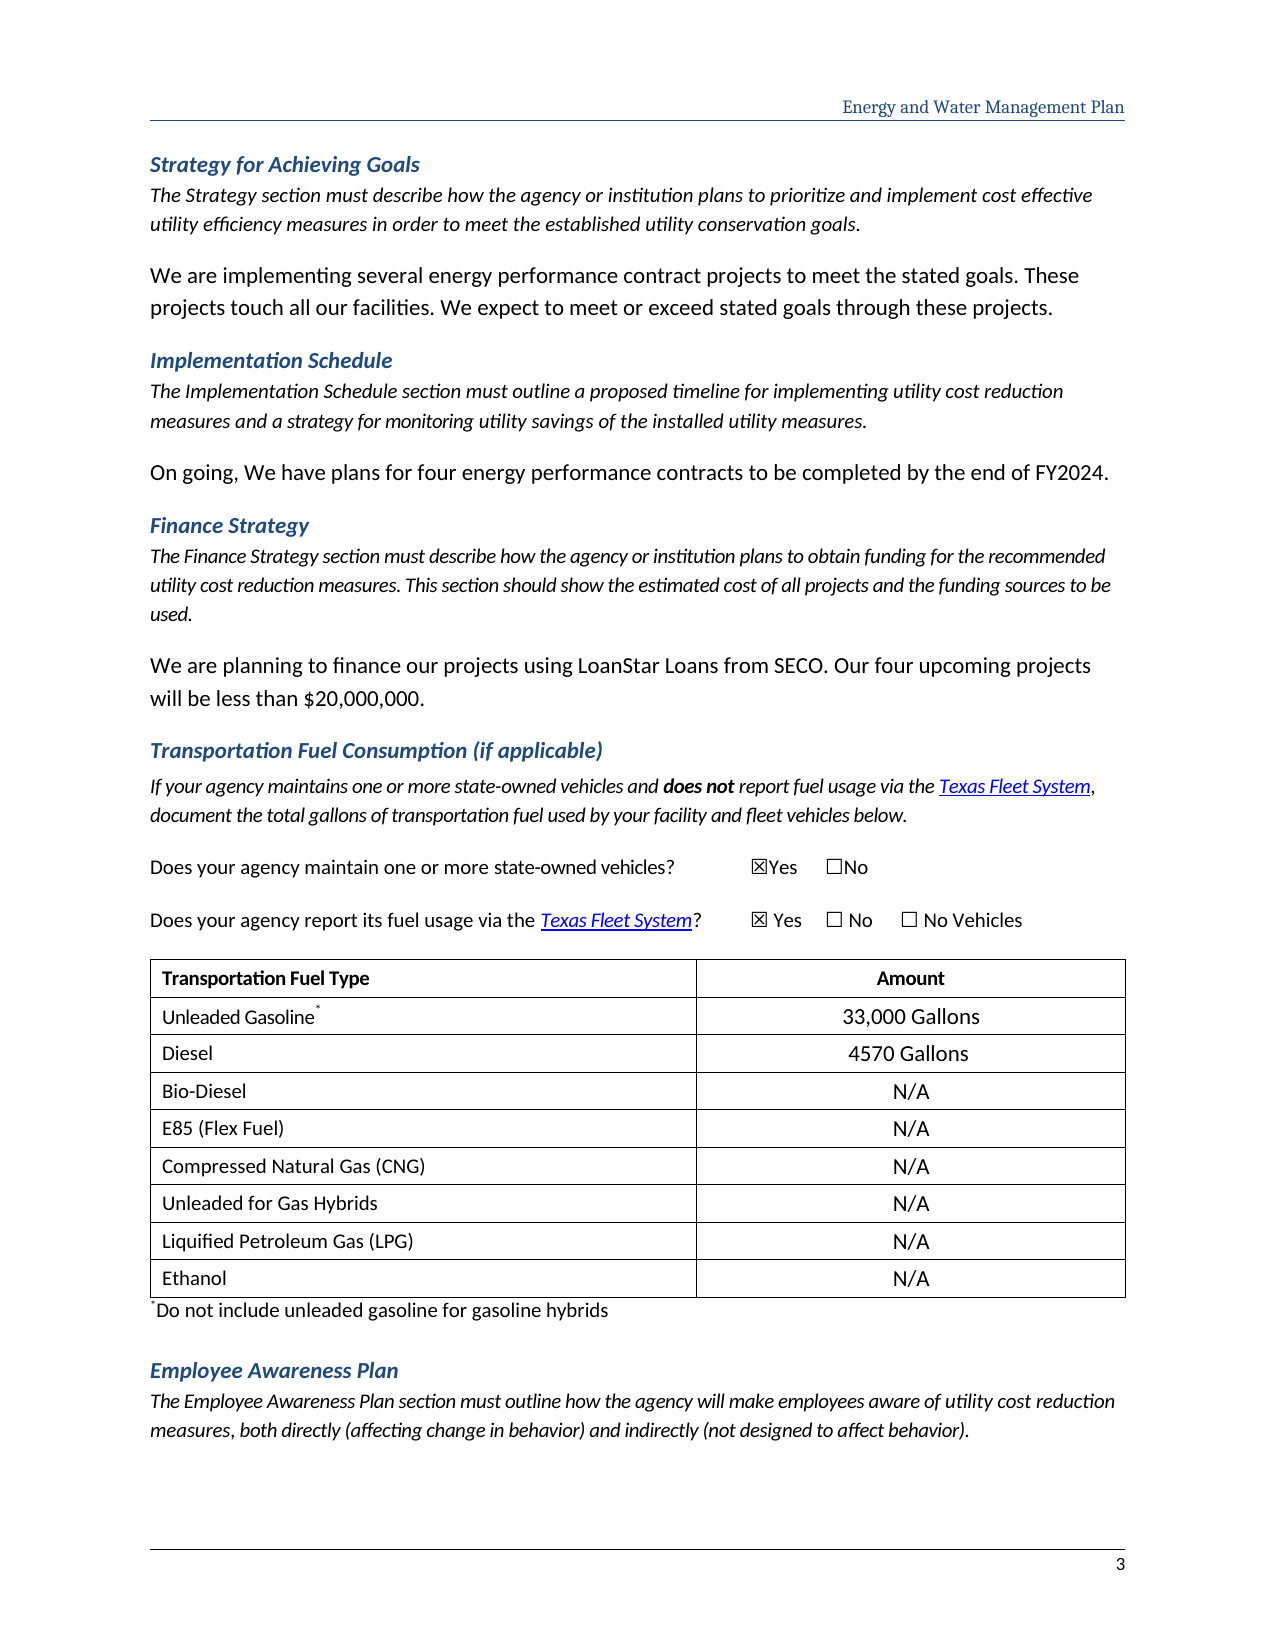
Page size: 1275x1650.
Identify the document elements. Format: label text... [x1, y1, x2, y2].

text Does your agency maintain one or more state-owned vehicles? Yes No [150, 852, 1125, 881]
text The Implementation Schedule section must outline a proposed timeline for implementing utility cost reduction measures and a strategy for monitoring utility savings of the installed utility measures. [150, 379, 1125, 433]
text Does your agency report its fuel usage via the Texas Fleet System? Yes No No Vehicles [150, 906, 1125, 934]
table_header Amount [697, 960, 1125, 997]
table_cell [697, 1185, 1125, 1222]
subtitle Implementation Schedule [150, 347, 1125, 374]
table_cell [697, 1148, 1125, 1184]
table_cell [697, 1073, 1125, 1109]
table_cell Bio-Diesel [151, 1073, 696, 1109]
text The Finance Strategy section must describe how the agency or institution plans to obtain funding for the recommended utility cost reduction measures. This section should show the estimated cost of all projects and the funding sources to be used. [150, 543, 1125, 627]
text *Do not include unleaded gasoline for gasoline hybrids [150, 1298, 1125, 1323]
subtitle Employee Awareness Plan [150, 1356, 1125, 1384]
table_cell Unleaded Gasoline* [151, 998, 696, 1034]
table_cell [697, 998, 1125, 1034]
text If your agency maintains one or more state-owned vehicles and does not report fuel usage via the Texas Fleet System, document the total gallons of transportation fuel used by your facility and fleet vehicles below. [150, 773, 1125, 828]
text The Strategy section must describe how the agency or institution plans to prioritize and implement cost effective utility efficiency measures in order to meet the established utility conservation goals. [150, 182, 1125, 237]
table_cell Compressed Natural Gas (CNG) [151, 1148, 696, 1184]
table_cell E85 (Flex Fuel) [151, 1110, 696, 1147]
table_cell [697, 1110, 1125, 1147]
table_cell [697, 1223, 1125, 1259]
table_cell Diesel [151, 1035, 696, 1072]
table_cell Unleaded for Gas Hybrids [151, 1185, 696, 1222]
table_cell [697, 1260, 1125, 1297]
text The Employee Awareness Plan section must outline how the agency will make employees aware of utility cost reduction measures, both directly (affecting change in behavior) and indirectly (not designed to affect behavior). [150, 1388, 1125, 1443]
subtitle Strategy for Achieving Goals [150, 150, 1125, 178]
text Transportation Fuel Consumption (if applicable) [150, 737, 1125, 765]
table_header Transportation Fuel Type [151, 960, 696, 997]
table_cell Liquified Petroleum Gas (LPG) [151, 1223, 696, 1259]
table_cell Ethanol [151, 1260, 696, 1297]
subtitle Finance Strategy [150, 511, 1125, 539]
table_cell [697, 1035, 1125, 1072]
